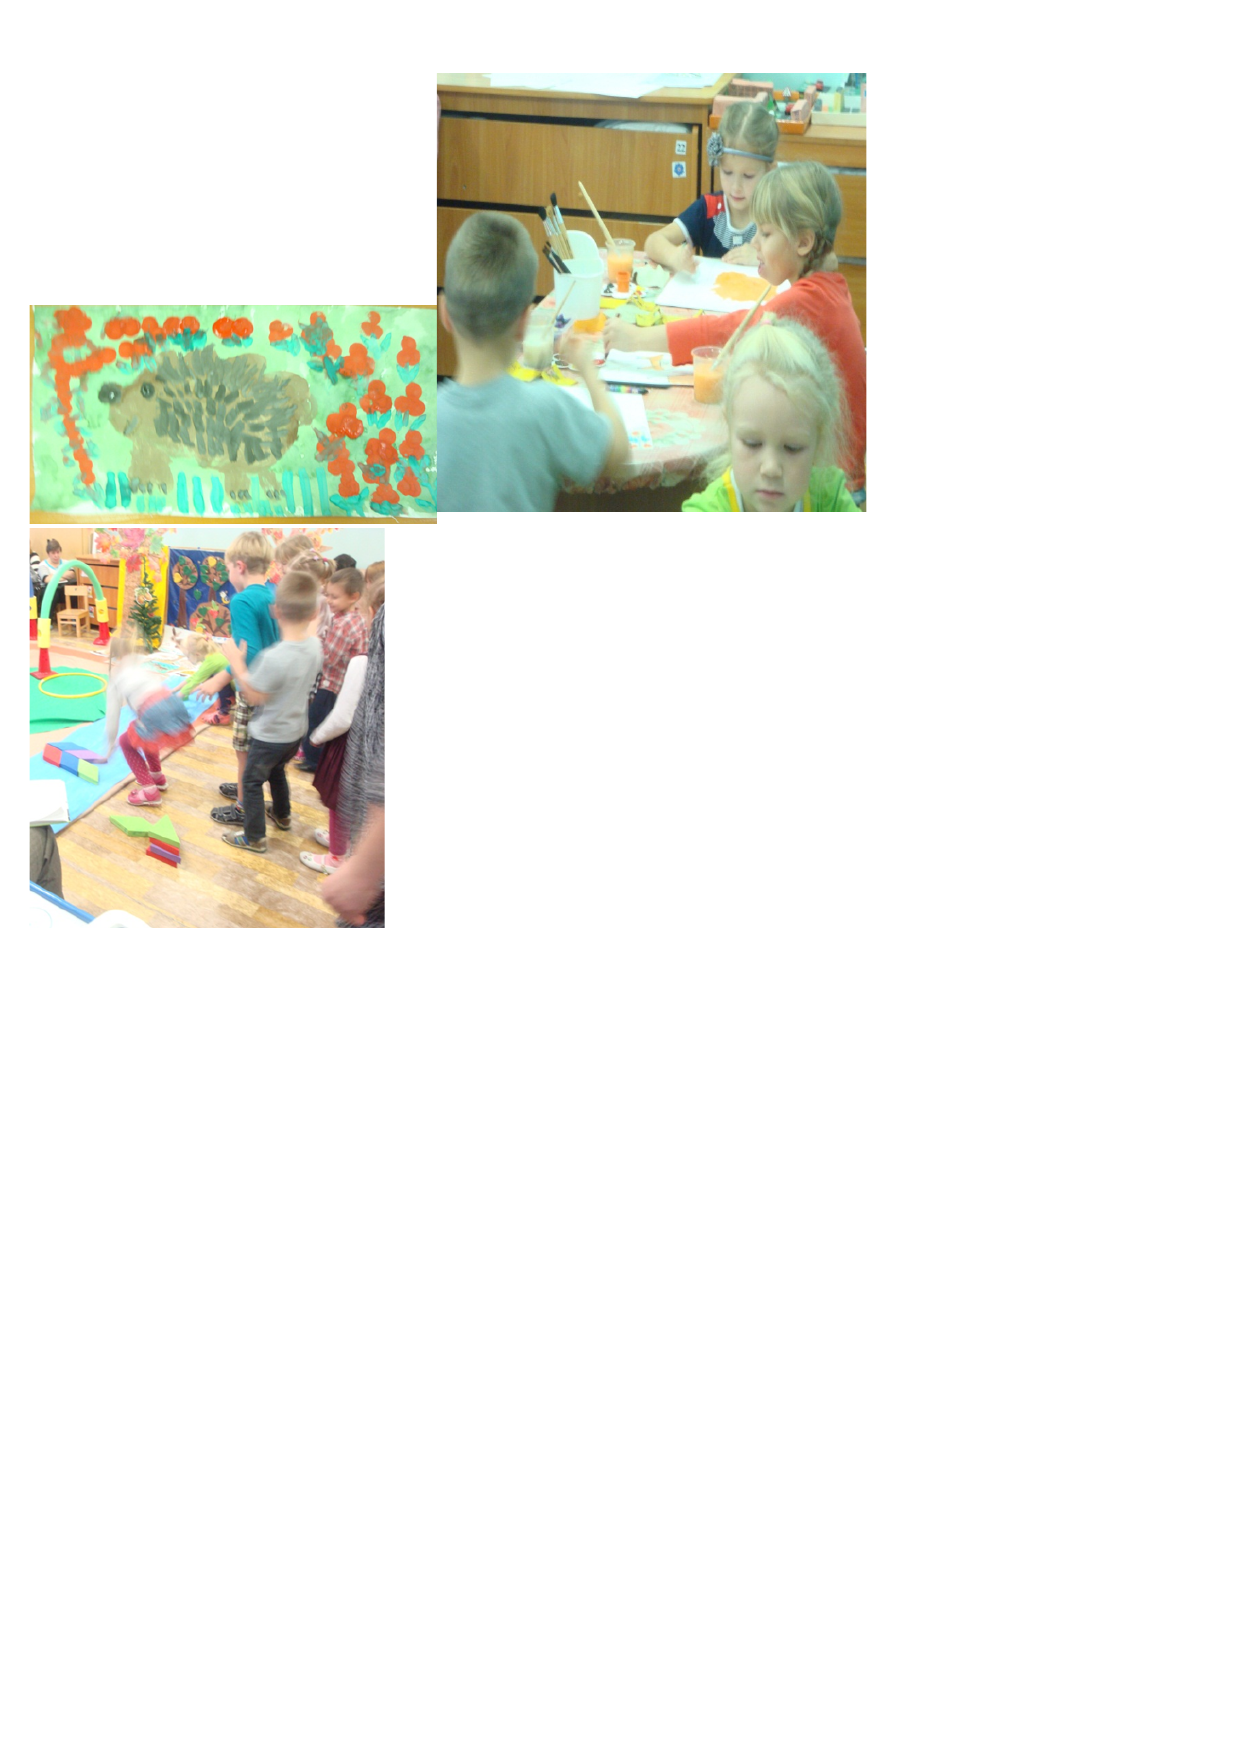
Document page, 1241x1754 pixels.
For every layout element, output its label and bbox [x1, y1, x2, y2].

picture [29, 528, 385, 928]
picture [29, 73, 867, 524]
